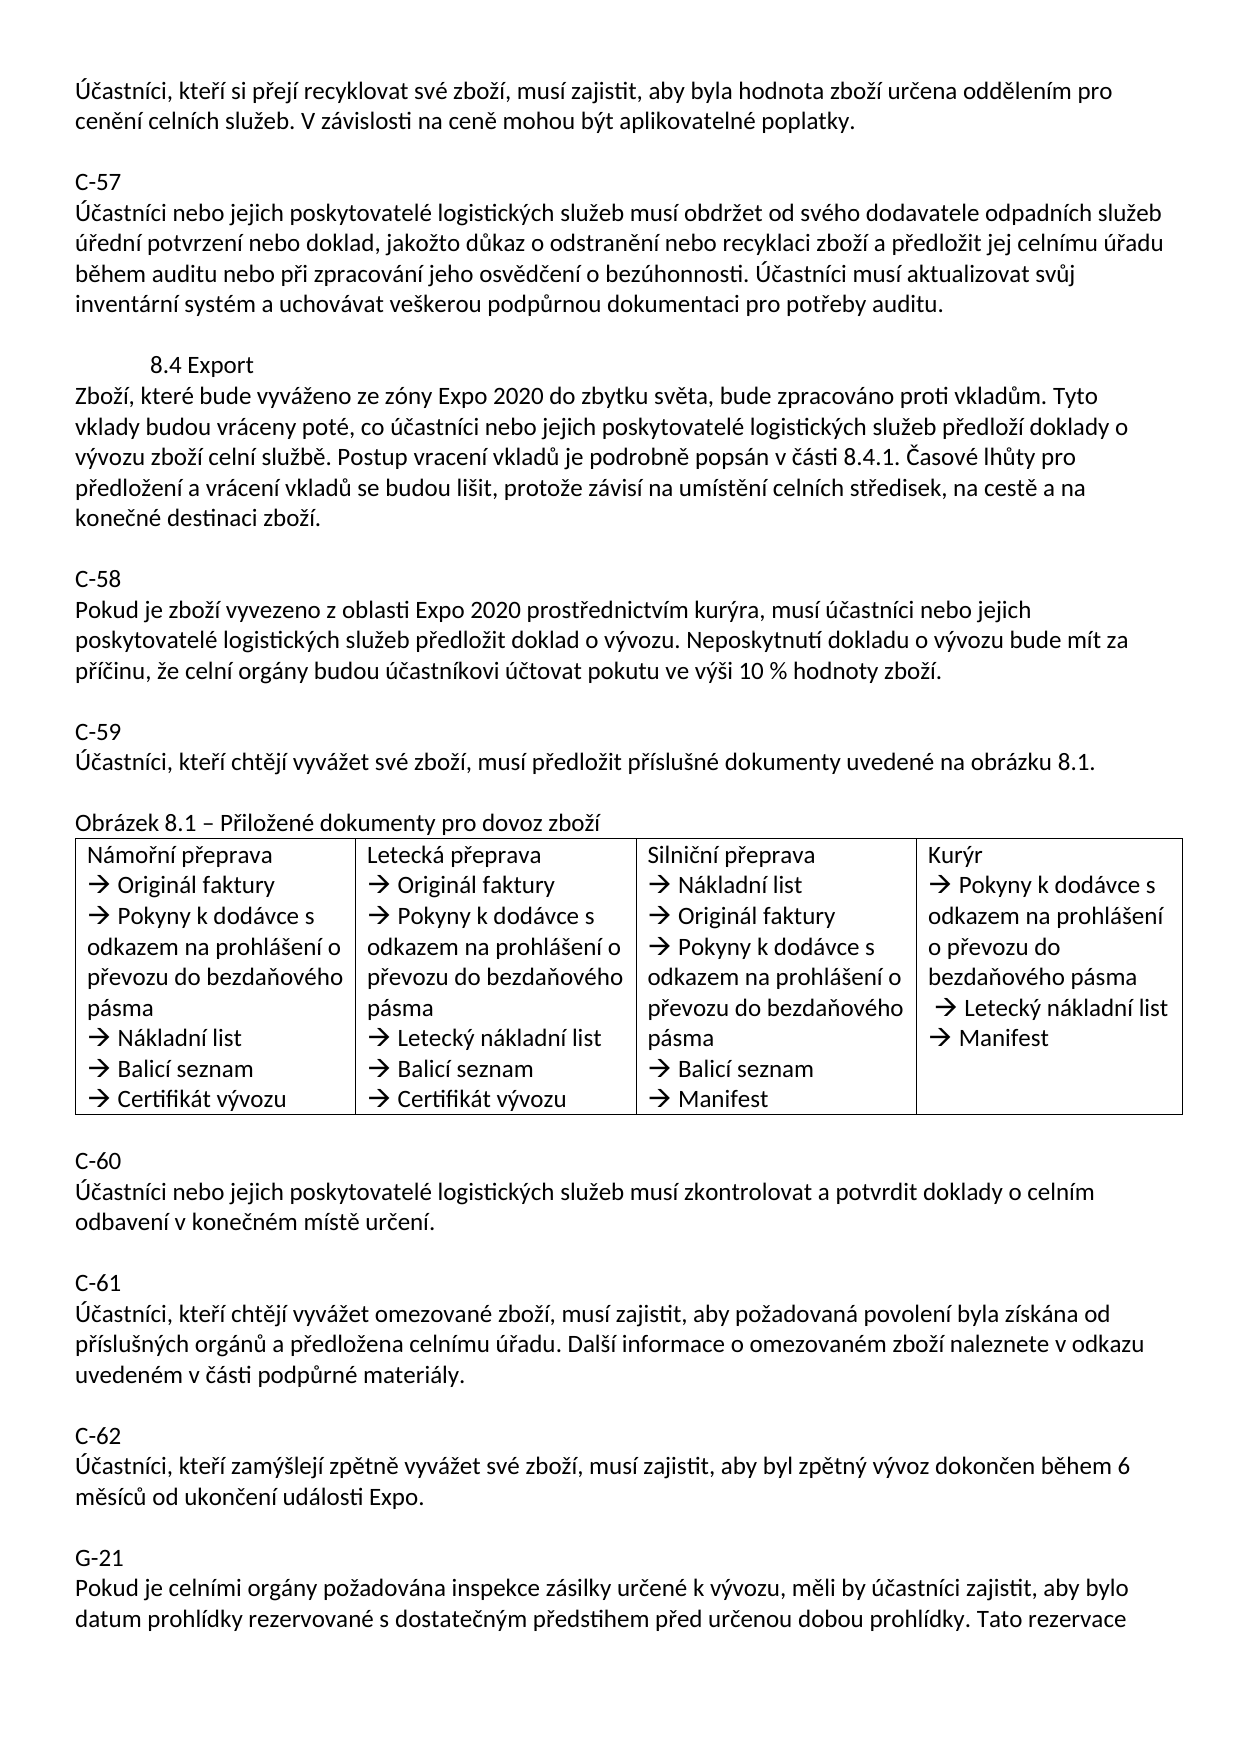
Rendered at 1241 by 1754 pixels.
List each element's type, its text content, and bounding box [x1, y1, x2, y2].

text Účastníci, kteří chtějí vyvážet své zboží, musí předložit příslušné dokumenty uvedené na obrázku 8.1. [75, 746, 1165, 777]
text Účastníci, kteří si přejí recyklovat své zboží, musí zajistit, aby byla hodnota zboží určena oddělením pro cenění celních služeb. V závislosti na ceně mohou být aplikovatelné poplatky. [75, 75, 1165, 136]
text 8.4 Export [75, 350, 1165, 380]
text Pokud je zboží vyvezeno z oblasti Expo 2020 prostřednictvím kurýra, musí účastníci nebo jejich poskytovatelé logistických služeb předložit doklad o vývozu. Neposkytnutí dokladu o vývozu bude mít za příčinu, že celní orgány budou účastníkovi účtovat pokutu ve výši 10 % hodnoty zboží. [75, 594, 1165, 685]
text C-58 [75, 563, 1165, 594]
table_header Kurýr Pokyny k dodávce s odkazem na prohlášení o převozu do bezdaňového pásma Letecký nákladní list Manifest [917, 839, 1182, 1114]
text C-62 [75, 1420, 1165, 1451]
text Účastníci nebo jejich poskytovatelé logistických služeb musí obdržet od svého dodavatele odpadních služeb úřední potvrzení nebo doklad, jakožto důkaz o odstranění nebo recyklaci zboží a předložit jej celnímu úřadu během auditu nebo při zpracování jeho osvědčení o bezúhonnosti. Účastníci musí aktualizovat svůj inventární systém a uchovávat veškerou podpůrnou dokumentaci pro potřeby auditu. [75, 197, 1165, 319]
text G-21 [75, 1542, 1165, 1573]
table_header Námořní přeprava Originál faktury Pokyny k dodávce s odkazem na prohlášení o převozu do bezdaňového pásma Nákladní list Balicí seznam Certifikát vývozu [76, 839, 355, 1114]
text Účastníci nebo jejich poskytovatelé logistických služeb musí zkontrolovat a potvrdit doklady o celním odbavení v konečném místě určení. [75, 1176, 1165, 1237]
text Účastníci, kteří zamýšlejí zpětně vyvážet své zboží, musí zajistit, aby byl zpětný vývoz dokončen během 6 měsíců od ukončení události Expo. [75, 1451, 1165, 1512]
text Účastníci, kteří chtějí vyvážet omezované zboží, musí zajistit, aby požadovaná povolení byla získána od příslušných orgánů a předložena celnímu úřadu. Další informace o omezovaném zboží naleznete v odkazu uvedeném v části podpůrné materiály. [75, 1298, 1165, 1389]
text C-57 [75, 167, 1165, 197]
text C-61 [75, 1267, 1165, 1298]
table_header Silniční přeprava Nákladní list Originál faktury Pokyny k dodávce s odkazem na prohlášení o převozu do bezdaňového pásma Balicí seznam Manifest [637, 839, 916, 1114]
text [75, 1573, 1165, 1634]
text C-59 [75, 716, 1165, 746]
text C-60 [75, 1145, 1165, 1176]
table_header Letecká přeprava Originál faktury Pokyny k dodávce s odkazem na prohlášení o převozu do bezdaňového pásma Letecký nákladní list Balicí seznam Certifikát vývozu [356, 839, 636, 1114]
text Zboží, které bude vyváženo ze zóny Expo 2020 do zbytku světa, bude zpracováno proti vkladům. Tyto vklady budou vráceny poté, co účastníci nebo jejich poskytovatelé logistických služeb předloží doklady o vývozu zboží celní službě. Postup vracení vkladů je podrobně popsán v části 8.4.1. Časové lhůty pro předložení a vrácení vkladů se budou lišit, protože závisí na umístění celních středisek, na cestě a na konečné destinaci zboží. [75, 380, 1165, 533]
text Obrázek 8.1 – Přiložené dokumenty pro dovoz zboží [75, 807, 1165, 838]
